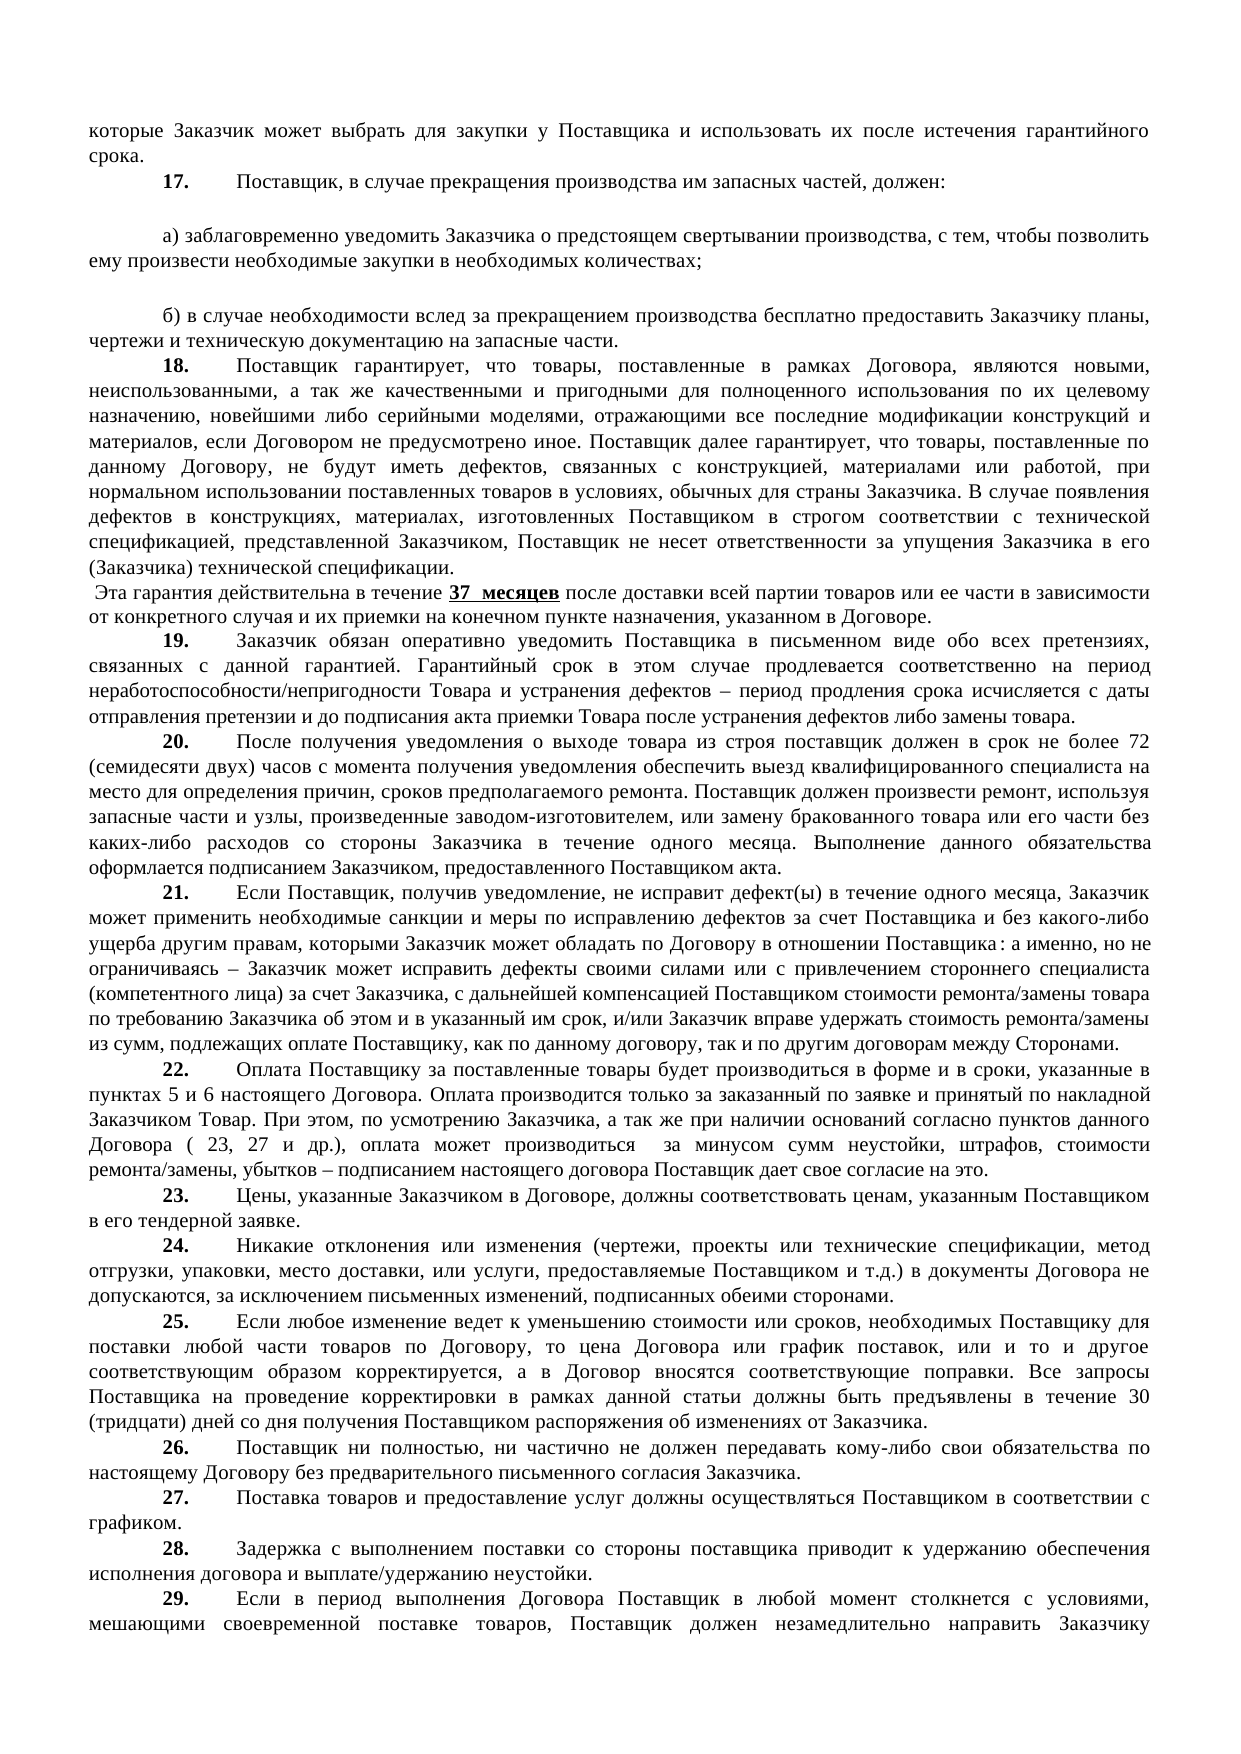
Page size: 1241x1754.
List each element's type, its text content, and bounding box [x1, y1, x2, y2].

text б) в случае необходимости вслед за прекращением производства бесплатно предоставить Заказчику планы, чертежи и техническую документацию на запасные части. [89, 302, 1152, 352]
list Поставка товаров и предоставление услуг должны осуществляться Поставщиком в соответствии с графиком. [89, 1485, 1152, 1534]
list Задержка с выполнением поставки со стороны поставщика приводит к удержанию обеспечения исполнения договора и выплате/удержанию неустойки. [89, 1535, 1152, 1585]
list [89, 118, 1152, 167]
text Эта гарантия действительна в течение 37 месяцев после доставки всей партии товаров или ее части в зависимости от конкретного случая и их приемки на конечном пункте назначения, указанном в Договоре. [89, 580, 1152, 628]
list Если Поставщик, получив уведомление, не исправит дефект(ы) в течение одного месяца, Заказчик может применить необходимые санкции и меры по исправлению дефектов за счет Поставщика и без какого-либо ущерба другим правам, которыми Заказчик может обладать по Договору в отношении Поставщика: а именно, но не ограничиваясь – Заказчик может исправить дефекты своими силами или с привлечением стороннего специалиста (компетентного лица) за счет Заказчика, с дальнейшей компенсацией Поставщиком стоимости ремонта/замены товара по требованию Заказчика об этом и в указанный им срок, и/или Заказчик вправе удержать стоимость ремонта/замены из сумм, подлежащих оплате Поставщику, как по данному договору, так и по другим договорам между Сторонами. [89, 880, 1152, 1055]
list Оплата Поставщику за поставленные товары будет производиться в форме и в сроки, указанные в пунктах 5 и 6 настоящего Договора. Оплата производится только за заказанный по заявке и принятый по накладной Заказчиком Товар. При этом, по усмотрению Заказчика, а так же при наличии оснований согласно пунктов данного Договора ( 23, 27 и др.), оплата может производиться за минусом сумм неустойки, штрафов, стоимости ремонта/замены, убытков – подписанием настоящего договора Поставщик дает свое согласие на это. [89, 1056, 1152, 1181]
list Поставщик ни полностью, ни частично не должен передавать кому-либо свои обязательства по настоящему Договору без предварительного письменного согласия Заказчика. [89, 1434, 1152, 1484]
list Цены, указанные Заказчиком в Договоре, должны соответствовать ценам, указанным Поставщиком в его тендерной заявке. [89, 1182, 1152, 1232]
text а) заблаговременно уведомить Заказчика о предстоящем свертывании производства, с тем, чтобы позволить ему произвести необходимые закупки в необходимых количествах; [89, 223, 1152, 272]
list Поставщик гарантирует, что товары, поставленные в рамках Договора, являются новыми, неиспользованными, а так же качественными и пригодными для полноценного использования по их целевому назначению, новейшими либо серийными моделями, отражающими все последние модификации конструкций и материалов, если Договором не предусмотрено иное. Поставщик далее гарантирует, что товары, поставленные по данному Договору, не будут иметь дефектов, связанных с конструкцией, материалами или работой, при нормальном использовании поставленных товаров в условиях, обычных для страны Заказчика. В случае появления дефектов в конструкциях, материалах, изготовленных Поставщиком в строгом соответствии с технической спецификацией, представленной Заказчиком, Поставщик не несет ответственности за упущения Заказчика в его (Заказчика) технической спецификации. [89, 353, 1152, 579]
list После получения уведомления о выходе товара из строя поставщик должен в срок не более 72 (семидесяти двух) часов с момента получения уведомления обеспечить выезд квалифицированного специалиста на место для определения причин, сроков предполагаемого ремонта. Поставщик должен произвести ремонт, используя запасные части и узлы, произведенные заводом-изготовителем, или замену бракованного товара или его части без каких-либо расходов со стороны Заказчика в течение одного месяца. Выполнение данного обязательства оформлается подписанием Заказчиком, предоставленного Поставщиком акта. [89, 729, 1152, 879]
list Если любое изменение ведет к уменьшению стоимости или сроков, необходимых Поставщику для поставки любой части товаров по Договору, то цена Договора или график поставок, или и то и другое соответствующим образом корректируется, а в Договор вносятся соответствующие поправки. Все запросы Поставщика на проведение корректировки в рамках данной статьи должны быть предъявлены в течение 30 (тридцати) дней со дня получения Поставщиком распоряжения об изменениях от Заказчика. [89, 1308, 1152, 1433]
list Заказчик обязан оперативно уведомить Поставщика в письменном виде обо всех претензиях, связанных с данной гарантией. Гарантийный срок в этом случае продлевается соответственно на период неработоспособности/непригодности Товара и устранения дефектов – период продления срока исчисляется с даты отправления претензии и до подписания акта приемки Товара после устранения дефектов либо замены товара. [89, 628, 1152, 728]
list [89, 1586, 1152, 1635]
list Никакие отклонения или изменения (чертежи, проекты или технические спецификации, метод отгрузки, упаковки, место доставки, или услуги, предоставляемые Поставщиком и т.д.) в документы Договора не допускаются, за исключением письменных изменений, подписанных обеими сторонами. [89, 1233, 1152, 1307]
list Поставщик, в случае прекращения производства им запасных частей, должен: [89, 168, 1152, 193]
